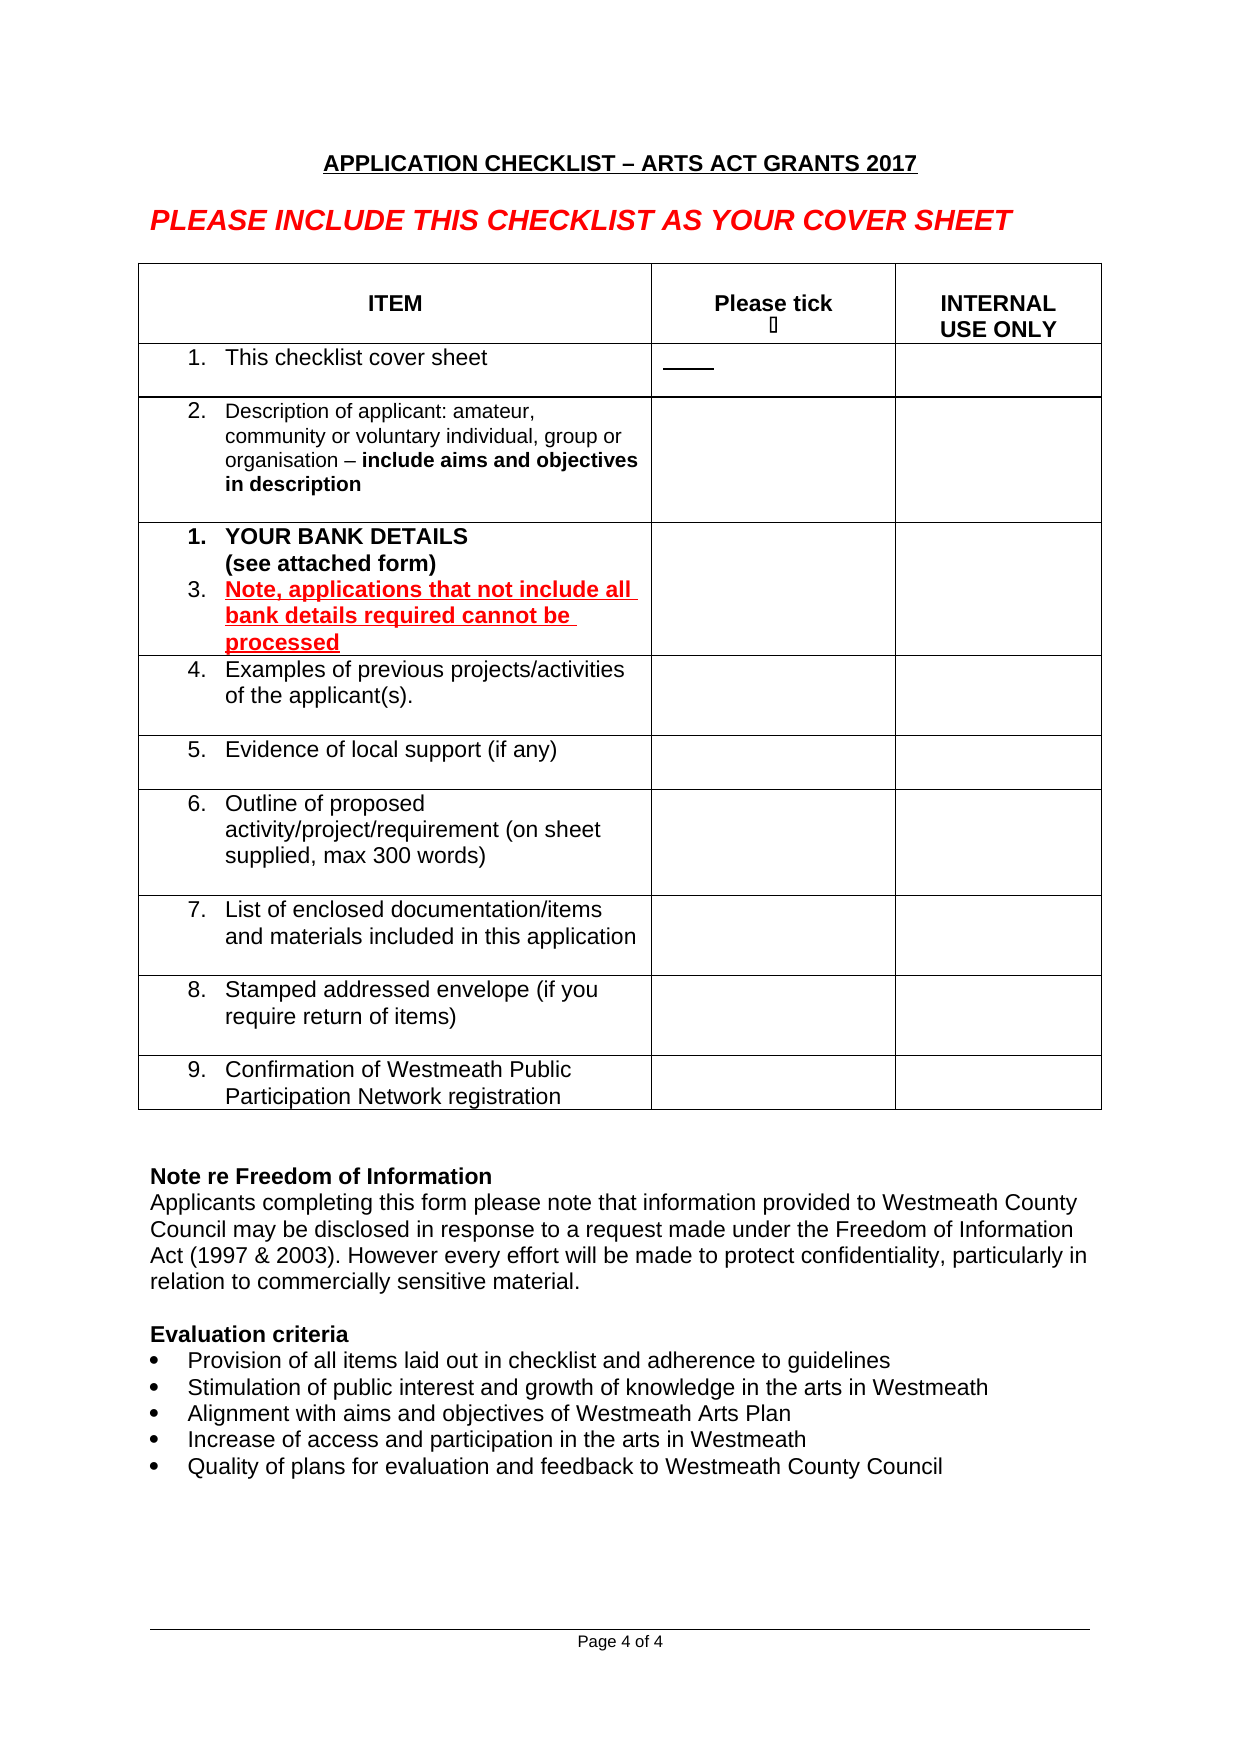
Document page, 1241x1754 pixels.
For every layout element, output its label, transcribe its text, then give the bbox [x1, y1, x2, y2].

table_cell [896, 976, 1101, 1055]
table_cell Evidence of local support (if any) [139, 736, 651, 789]
list Alignment with aims and objectives of Westmeath Arts Plan [150, 1400, 1090, 1426]
table_cell YOUR BANK DETAILS (see attached form) Note, applications that not include all bank details required cannot be processed [139, 523, 651, 655]
table_cell [896, 344, 1101, 396]
list Increase of access and participation in the arts in Westmeath [150, 1426, 1090, 1453]
text Evaluation criteria [150, 1321, 1090, 1347]
table_cell Stamped addressed envelope (if you require return of items) [139, 976, 651, 1055]
table_header ITEM [139, 264, 651, 343]
text Note re Freedom of Information [150, 1163, 1090, 1189]
text Applicants completing this form please note that information provided to Westmeath County Council may be disclosed in response to a request made under the Freedom of Information Act (1997 & 2003). However every effort will be made to protect confidentiality, particularly in relation to commercially sensitive material. [150, 1189, 1090, 1295]
table_cell [896, 523, 1101, 655]
table_cell [652, 344, 895, 396]
table_cell [896, 896, 1101, 975]
text APPLICATION CHECKLIST – ARTS ACT GRANTS 2017 [150, 150, 1090, 176]
table_cell [652, 1056, 895, 1109]
table_header Please tick [652, 264, 895, 343]
table_cell [652, 976, 895, 1055]
list Stimulation of public interest and growth of knowledge in the arts in Westmeath [150, 1374, 1090, 1400]
table_cell [896, 656, 1101, 735]
table_cell [896, 1056, 1101, 1109]
table_cell [652, 656, 895, 735]
table_cell [896, 790, 1101, 895]
table_cell Confirmation of Westmeath Public Participation Network registration [139, 1056, 651, 1109]
table_cell Description of applicant: amateur, community or voluntary individual, group or organisation – include aims and objectives in description [139, 398, 651, 522]
list Quality of plans for evaluation and feedback to Westmeath County Council [150, 1453, 1090, 1479]
table_cell List of enclosed documentation/items and materials included in this application [139, 896, 651, 975]
list Provision of all items laid out in checklist and adherence to guidelines [150, 1347, 1090, 1374]
table_cell This checklist cover sheet [139, 344, 651, 396]
table_cell [652, 736, 895, 789]
table_cell [896, 398, 1101, 522]
table_cell Outline of proposed activity/project/requirement (on sheet supplied, max 300 words) [139, 790, 651, 895]
table_cell [652, 398, 895, 522]
text PLEASE INCLUDE THIS CHECKLIST AS YOUR COVER SHEET [150, 203, 1090, 236]
table_header INTERNAL USE ONLY [896, 264, 1101, 343]
table_cell [652, 790, 895, 895]
table_cell [652, 896, 895, 975]
table_cell [896, 736, 1101, 789]
table_cell [652, 523, 895, 655]
table_cell Examples of previous projects/activities of the applicant(s). [139, 656, 651, 735]
